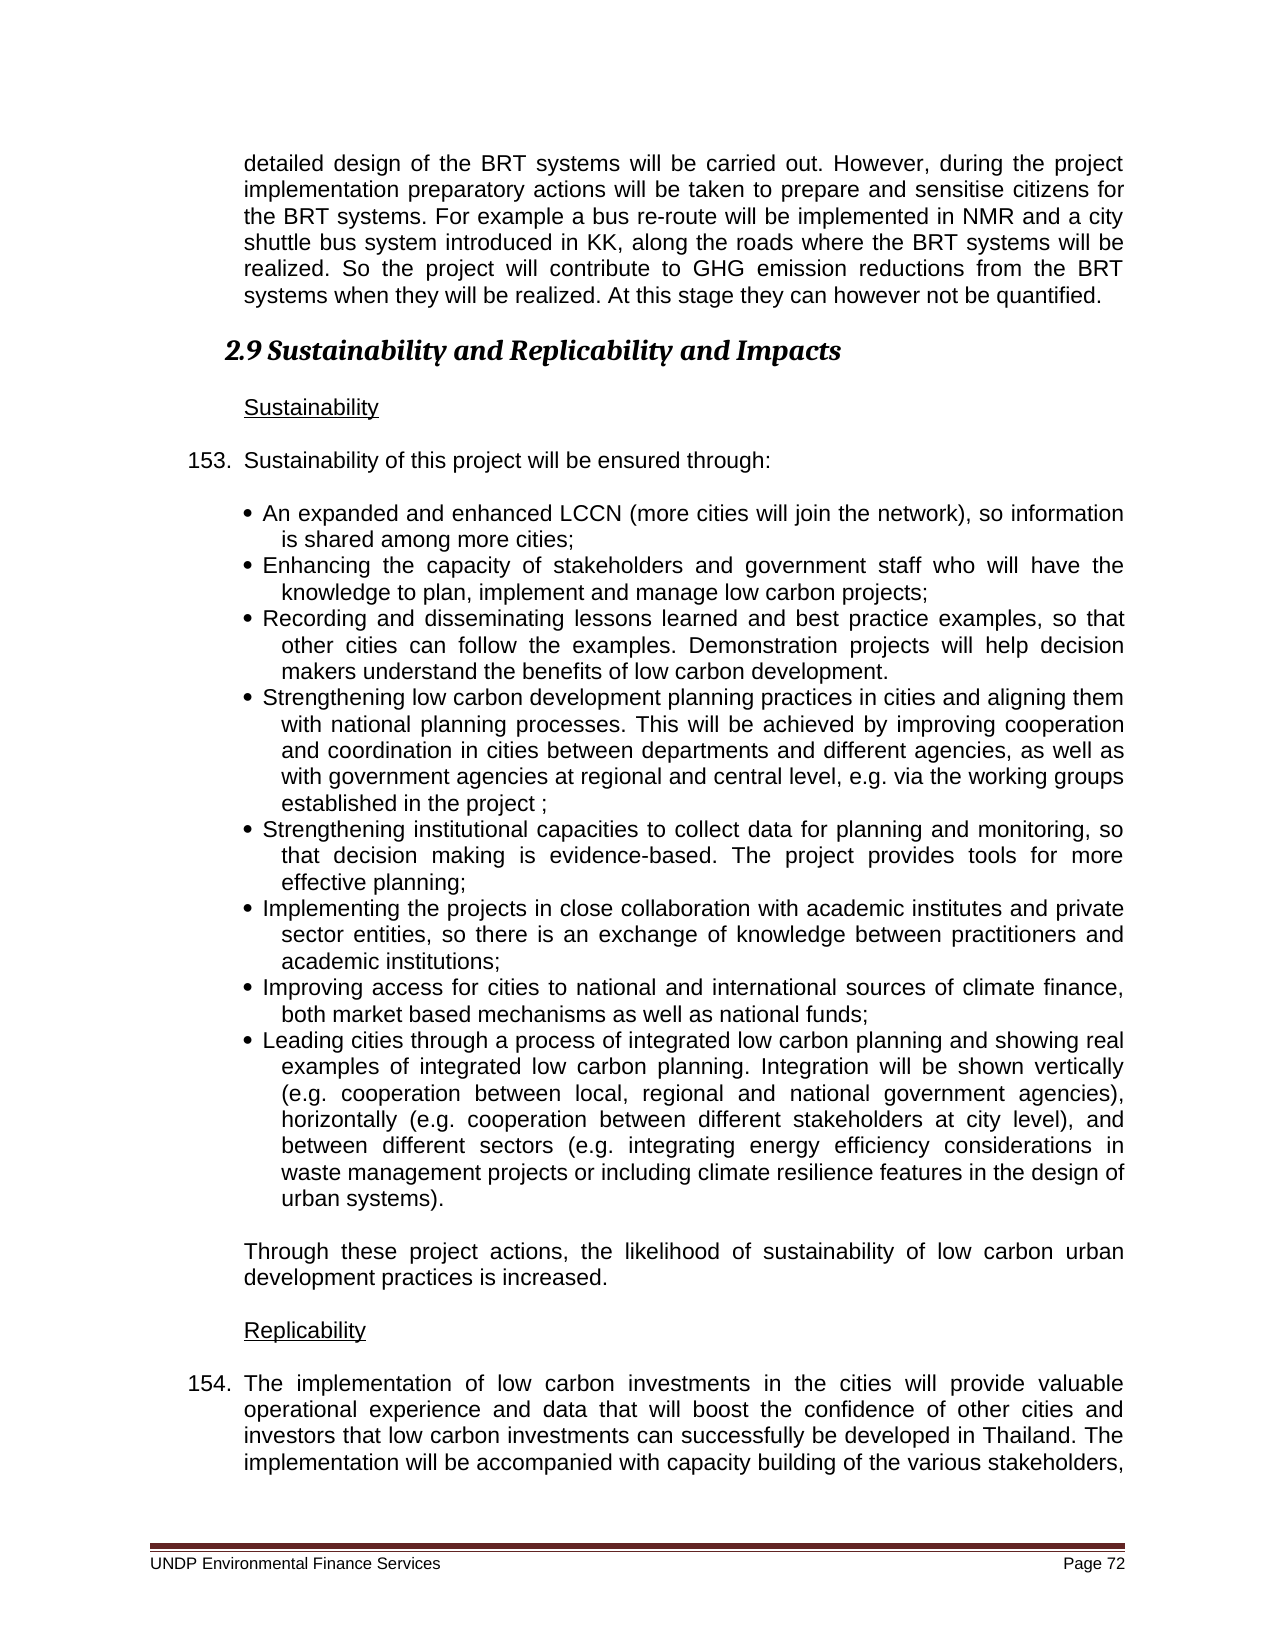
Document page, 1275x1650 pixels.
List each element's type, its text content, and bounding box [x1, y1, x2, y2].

list Sustainability of this project will be ensured through: [187, 447, 1125, 473]
text Sustainability [206, 394, 1125, 421]
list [187, 150, 1125, 308]
list Recording and disseminating lessons learned and best practice examples, so that other cities can follow the examples. Demonstration projects will help decision makers understand the benefits of low carbon development. [244, 605, 1125, 684]
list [187, 1369, 1125, 1475]
list Improving access for cities to national and international sources of climate finance, both market based mechanisms as well as national funds; [244, 974, 1125, 1027]
text Replicability [206, 1317, 1125, 1343]
list Leading cities through a process of integrated low carbon planning and showing real examples of integrated low carbon planning. Integration will be shown vertically (e.g. cooperation between local, regional and national government agencies), horizontally (e.g. cooperation between different stakeholders at city level), and between different sectors (e.g. integrating energy efficiency considerations in waste management projects or including climate resilience features in the design of urban systems). [244, 1027, 1125, 1211]
list An expanded and enhanced LCCN (more cities will join the network), so information is shared among more cities; [244, 500, 1125, 552]
list Strengthening institutional capacities to collect data for planning and monitoring, so that decision making is evidence-based. The project provides tools for more effective planning; [244, 816, 1125, 895]
subtitle 2.9 Sustainability and Replicability and Impacts [225, 334, 1125, 368]
list Implementing the projects in close collaboration with academic institutes and private sector entities, so there is an exchange of knowledge between practitioners and academic institutions; [244, 895, 1125, 974]
text Through these project actions, the likelihood of sustainability of low carbon urban development practices is increased. [244, 1238, 1125, 1290]
list Enhancing the capacity of stakeholders and government staff who will have the knowledge to plan, implement and manage low carbon projects; [244, 552, 1125, 605]
list Strengthening low carbon development planning practices in cities and aligning them with national planning processes. This will be achieved by improving cooperation and coordination in cities between departments and different agencies, as well as with government agencies at regional and central level, e.g. via the working groups established in the project ; [244, 684, 1125, 816]
